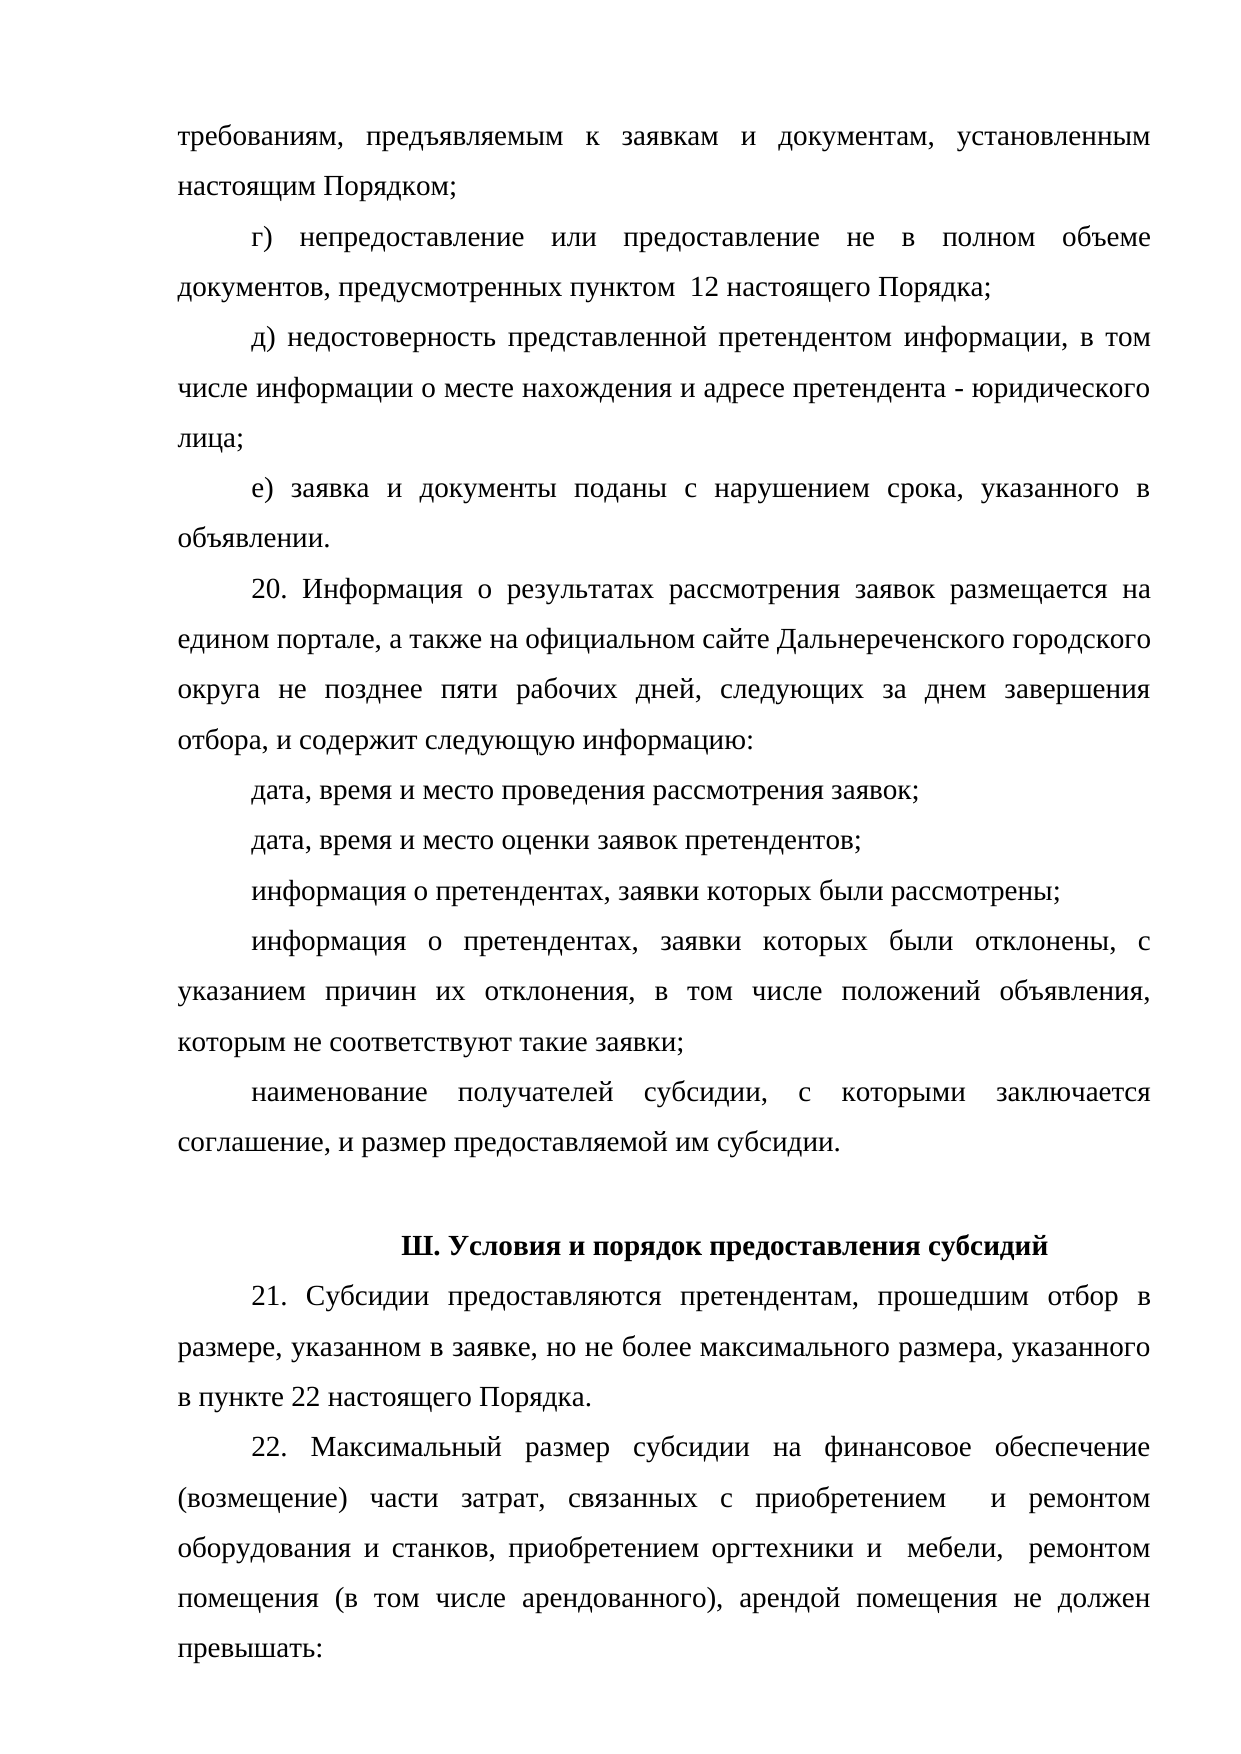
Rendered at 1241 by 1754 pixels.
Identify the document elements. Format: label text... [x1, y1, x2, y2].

text дата, время и место проведения рассмотрения заявок; [177, 772, 1152, 806]
text 22. Максимальный размер субсидии на финансовое обеспечение (возмещение) части затрат, связанных с приобретением и ремонтом оборудования и станков, приобретением оргтехники и мебели, ремонтом помещения (в том числе арендованного), арендой помещения не должен превышать: [177, 1429, 1152, 1664]
list Ш. Условия и порядок предоставления субсидий [401, 1228, 1152, 1262]
text е) заявка и документы поданы с нарушением срока, указанного в объявлении. [177, 470, 1152, 554]
text информация о претендентах, заявки которых были рассмотрены; [177, 873, 1152, 906]
text 21. Субсидии предоставляются претендентам, прошедшим отбор в размере, указанном в заявке, но не более максимального размера, указанного в пункте 22 настоящего Порядка. [177, 1278, 1152, 1413]
text дата, время и место оценки заявок претендентов; [177, 822, 1152, 856]
text информация о претендентах, заявки которых были отклонены, с указанием причин их отклонения, в том числе положений объявления, которым не соответствуют такие заявки; [177, 923, 1152, 1057]
text 20. Информация о результатах рассмотрения заявок размещается на едином портале, а также на официальном сайте Дальнереченского городского округа не позднее пяти рабочих дней, следующих за днем завершения отбора, и содержит следующую информацию: [177, 571, 1152, 755]
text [177, 118, 1152, 202]
text д) недостоверность представленной претендентом информации, в том числе информации о месте нахождения и адресе претендента - юридического лица; [177, 319, 1152, 453]
text г) непредоставление или предоставление не в полном объеме документов, предусмотренных пунктом 12 настоящего Порядка; [177, 219, 1152, 303]
text наименование получателей субсидии, с которыми заключается соглашение, и размер предоставляемой им субсидии. [177, 1074, 1152, 1158]
